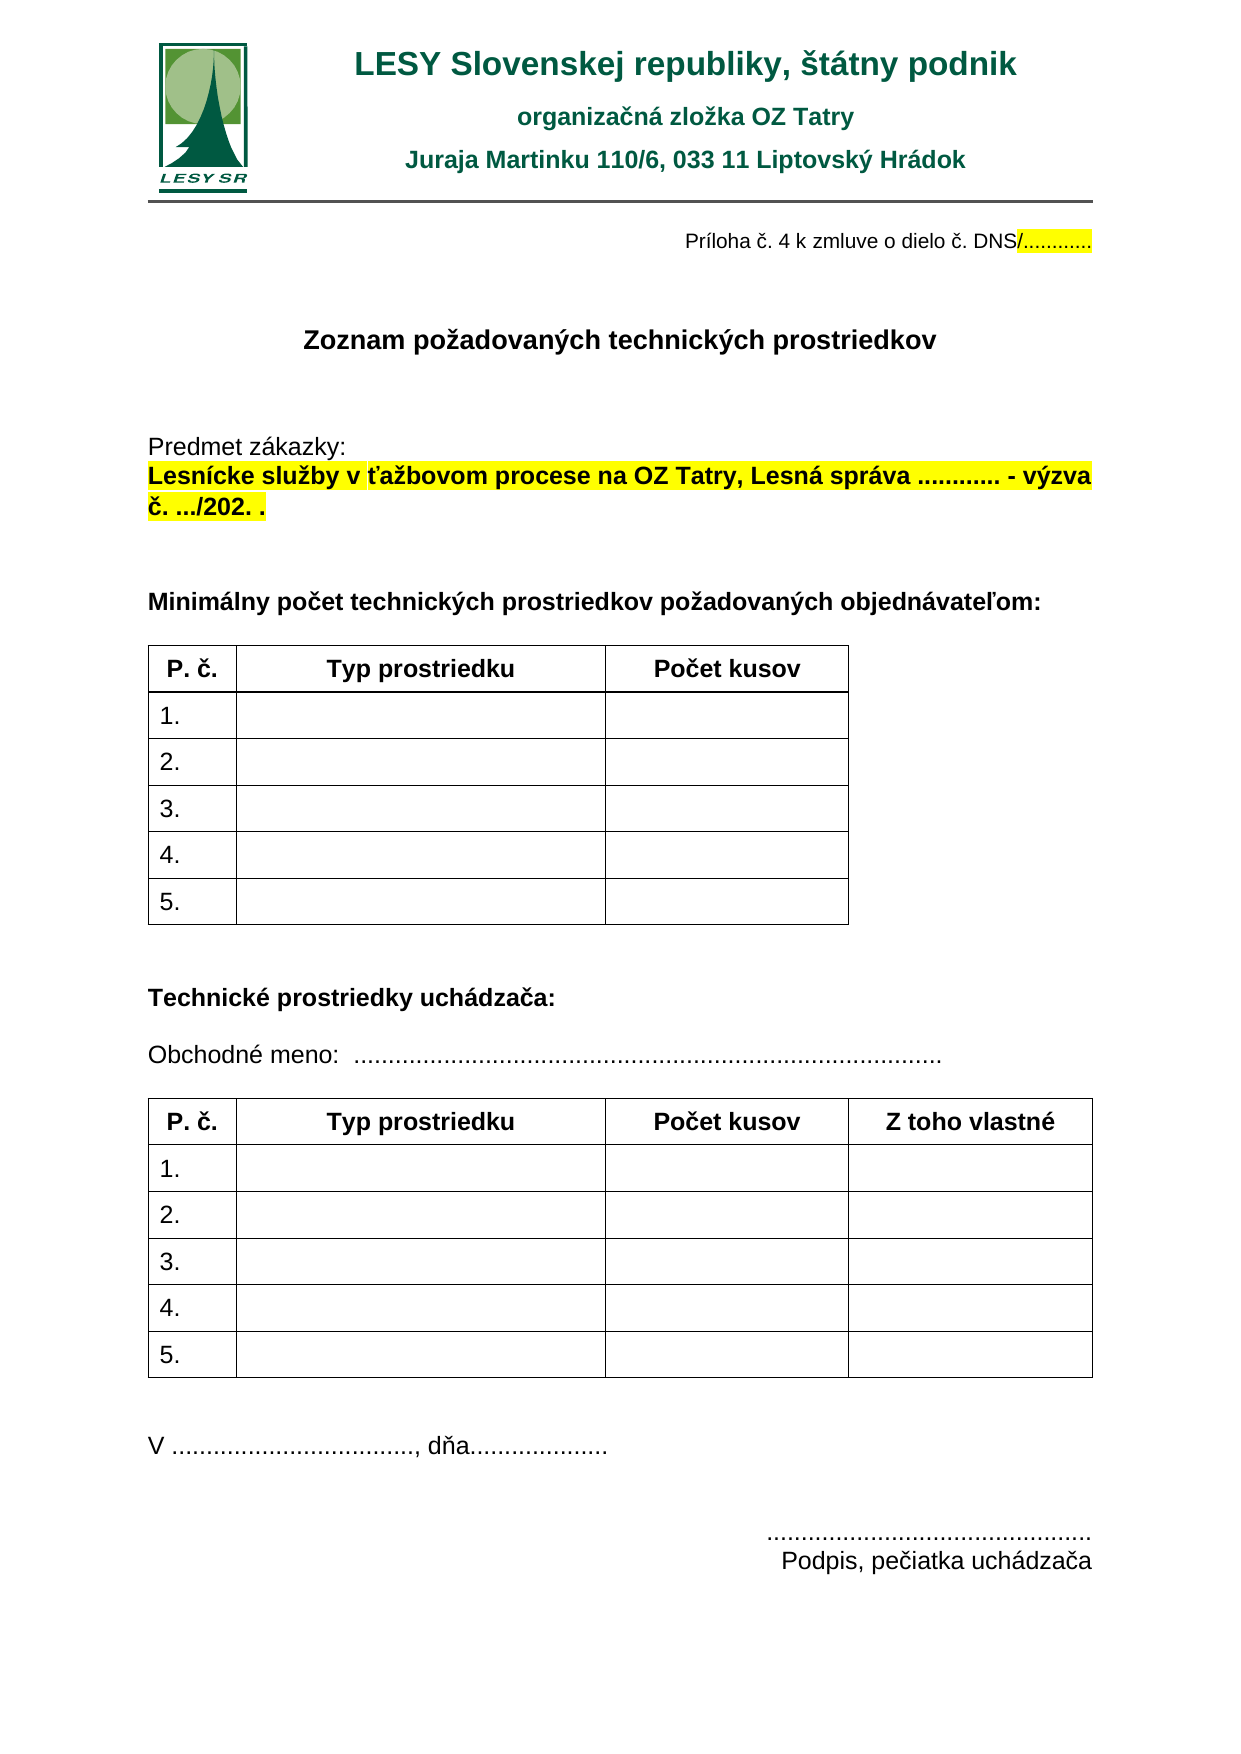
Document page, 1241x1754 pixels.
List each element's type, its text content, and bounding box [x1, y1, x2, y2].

text Príloha č. 4 k zmluve o dielo č. DNS/............ [148, 229, 1017, 253]
text Podpis, pečiatka uchádzača [148, 1546, 1092, 1575]
table_cell [606, 1332, 848, 1377]
table_header Typ prostriedku [237, 1099, 605, 1144]
table_cell [606, 879, 848, 924]
table_cell [237, 1239, 605, 1284]
table_cell [237, 739, 605, 784]
text Lesnícke služby v ťažbovom procese na OZ Tatry, Lesná správa ............ - výzva č. .../202. . [148, 473, 1092, 521]
table_cell [606, 1192, 848, 1237]
table_cell [149, 786, 236, 831]
table_cell [149, 693, 236, 738]
table_cell [237, 786, 605, 831]
text Minimálny počet technických prostriedkov požadovaných objednávateľom: [148, 587, 1092, 616]
table_header Z toho vlastné [849, 1099, 1092, 1144]
table_cell [149, 1192, 236, 1237]
text V ..................................., dňa.................... [148, 1431, 1092, 1460]
table_cell [149, 739, 236, 784]
table_cell [606, 1239, 848, 1284]
table_cell [149, 1332, 236, 1377]
table_header Typ prostriedku [237, 646, 605, 691]
table_cell [606, 786, 848, 831]
table_cell [849, 1239, 1092, 1284]
table_cell [237, 1145, 605, 1191]
table_header P. č. [149, 1099, 236, 1144]
table_cell [606, 1285, 848, 1331]
table_cell [149, 879, 236, 924]
table_cell [149, 832, 236, 878]
table_cell [849, 1192, 1092, 1237]
table_cell [849, 1332, 1092, 1377]
table_cell [237, 1192, 605, 1237]
table_cell [606, 1145, 848, 1191]
text Zoznam požadovaných technických prostriedkov [148, 324, 1092, 356]
text Obchodné meno: ..................................................................................... [148, 1040, 1092, 1069]
table_cell [149, 1145, 236, 1191]
table_header Počet kusov [606, 1099, 848, 1144]
table_cell [606, 739, 848, 784]
table_cell [849, 1145, 1092, 1191]
table_cell [237, 879, 605, 924]
table_cell [237, 693, 605, 738]
text ............................................... [148, 1517, 1092, 1546]
table_cell [149, 1285, 236, 1331]
table_cell [606, 832, 848, 878]
table_cell [149, 1239, 236, 1284]
text Predmet zákazky: [148, 432, 1092, 461]
table_header P. č. [149, 646, 236, 691]
table_cell [237, 832, 605, 878]
table_cell [606, 693, 848, 738]
table_cell [237, 1285, 605, 1331]
table_cell [849, 1285, 1092, 1331]
table_cell [237, 1332, 605, 1377]
text Technické prostriedky uchádzača: [148, 983, 1092, 1012]
table_header Počet kusov [606, 646, 848, 691]
